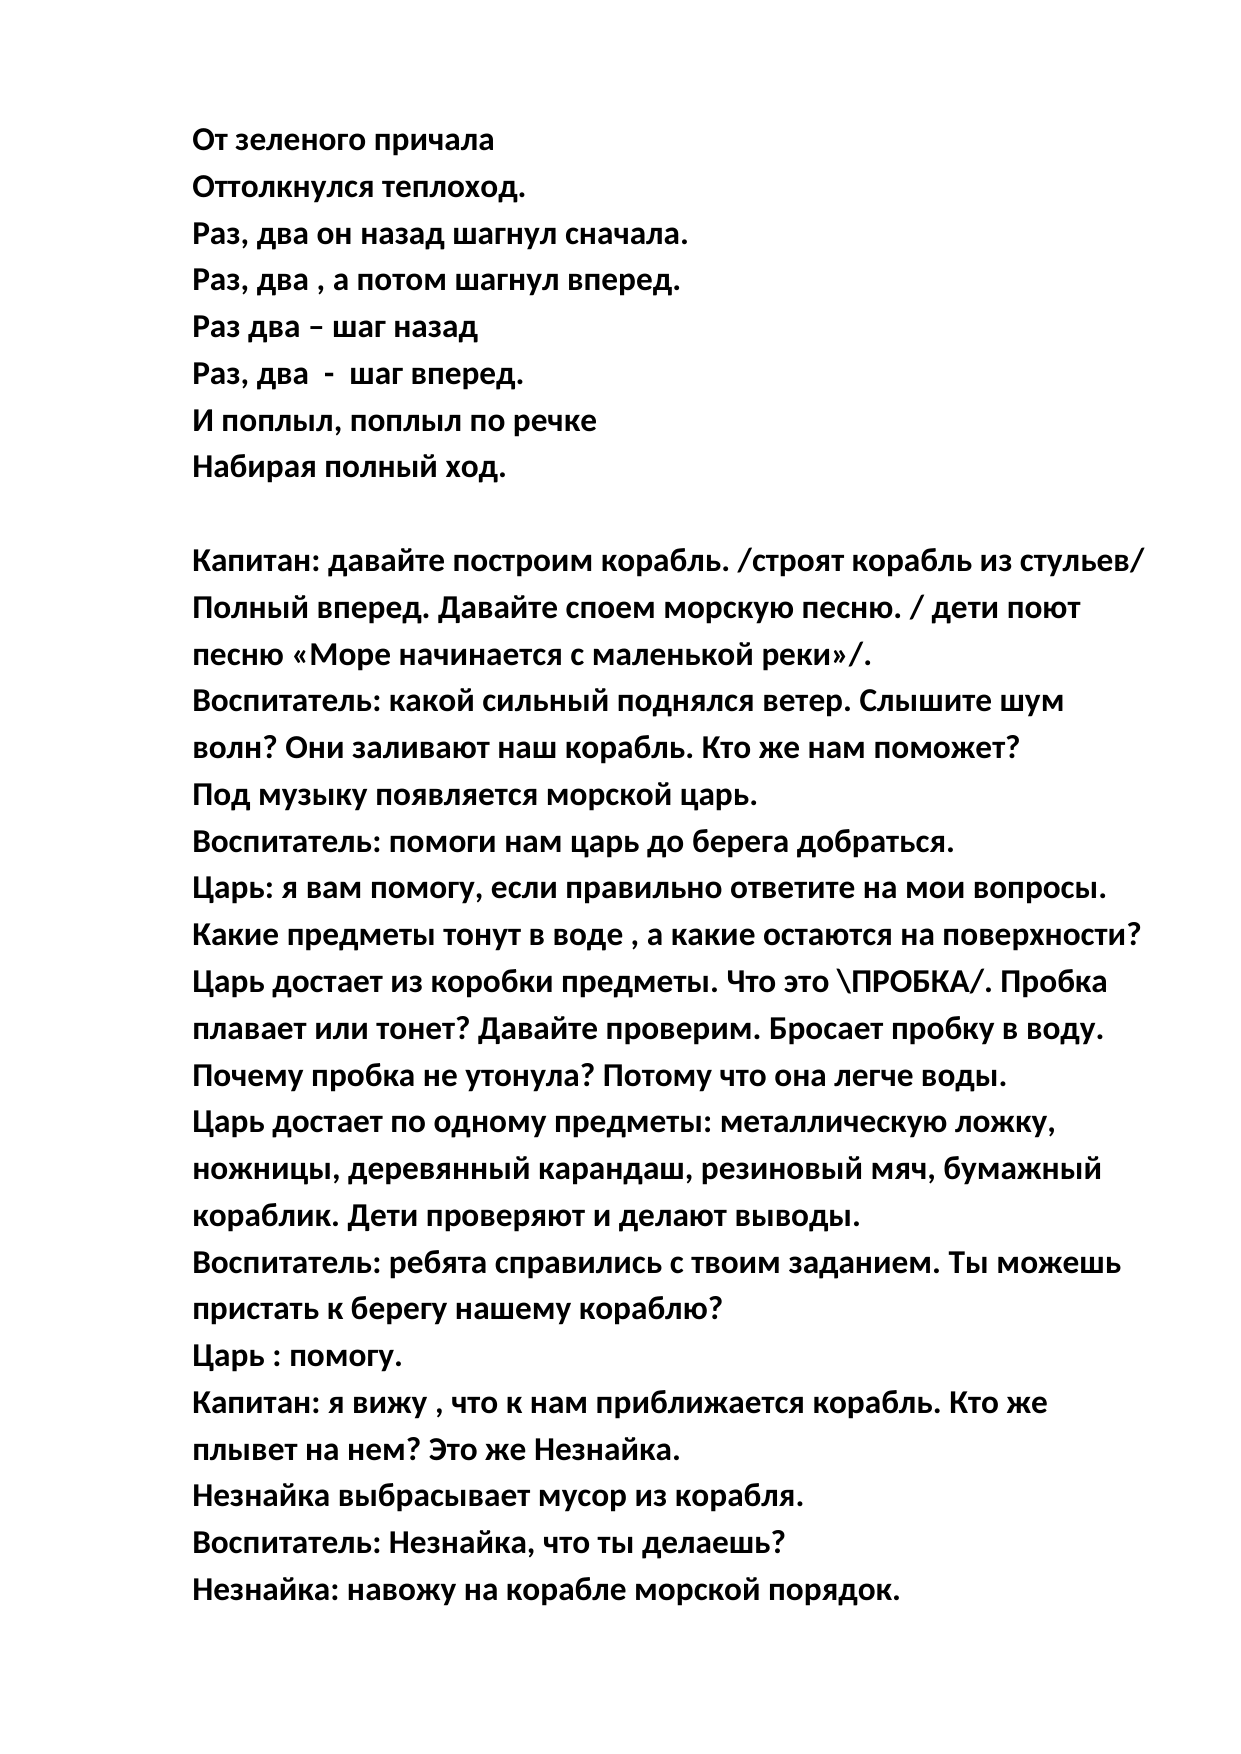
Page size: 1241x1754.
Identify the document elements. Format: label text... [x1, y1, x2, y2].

list Набирая полный ход. [192, 446, 1152, 486]
list Раз два – шаг назад [192, 305, 1152, 346]
list И поплыл, поплыл по речке [192, 399, 1152, 439]
list Царь: я вам помогу, если правильно ответите на мои вопросы. [192, 866, 1152, 907]
list Воспитатель: какой сильный поднялся ветер. Слышите шум волн? Они заливают наш корабль. Кто же нам поможет? [192, 679, 1152, 767]
list Царь достает из коробки предметы. Что это \ПРОБКА/. Пробка плавает или тонет? Давайте проверим. Бросает пробку в воду. Почему пробка не утонула? Потому что она легче воды. [192, 960, 1152, 1094]
list От зеленого причала [192, 118, 1152, 159]
list Воспитатель: помоги нам царь до берега добраться. [192, 820, 1152, 860]
list Воспитатель: Незнайка, что ты делаешь? [192, 1521, 1152, 1562]
list Царь : помогу. [192, 1334, 1152, 1375]
list Воспитатель: ребята справились с твоим заданием. Ты можешь пристать к берегу нашему кораблю? [192, 1241, 1152, 1328]
list Капитан: я вижу , что к нам приближается корабль. Кто же плывет на нем? Это же Незнайка. [192, 1381, 1152, 1468]
list Капитан: давайте построим корабль. /строят корабль из стульев/ Полный вперед. Давайте споем морскую песню. / дети поют песню «Море начинается с маленькой реки»/. [192, 539, 1152, 673]
list Незнайка: навожу на корабле морской порядок. [192, 1568, 1152, 1609]
list Раз, два , а потом шагнул вперед. [192, 258, 1152, 299]
list Царь достает по одному предметы: металлическую ложку, ножницы, деревянный карандаш, резиновый мяч, бумажный кораблик. Дети проверяют и делают выводы. [192, 1100, 1152, 1234]
list Под музыку появляется морской царь. [192, 773, 1152, 814]
list Какие предметы тонут в воде , а какие остаются на поверхности? [192, 913, 1152, 954]
list Раз, два - шаг вперед. [192, 352, 1152, 393]
list Незнайка выбрасывает мусор из корабля. [192, 1474, 1152, 1515]
list Раз, два он назад шагнул сначала. [192, 212, 1152, 252]
list Оттолкнулся теплоход. [192, 165, 1152, 206]
